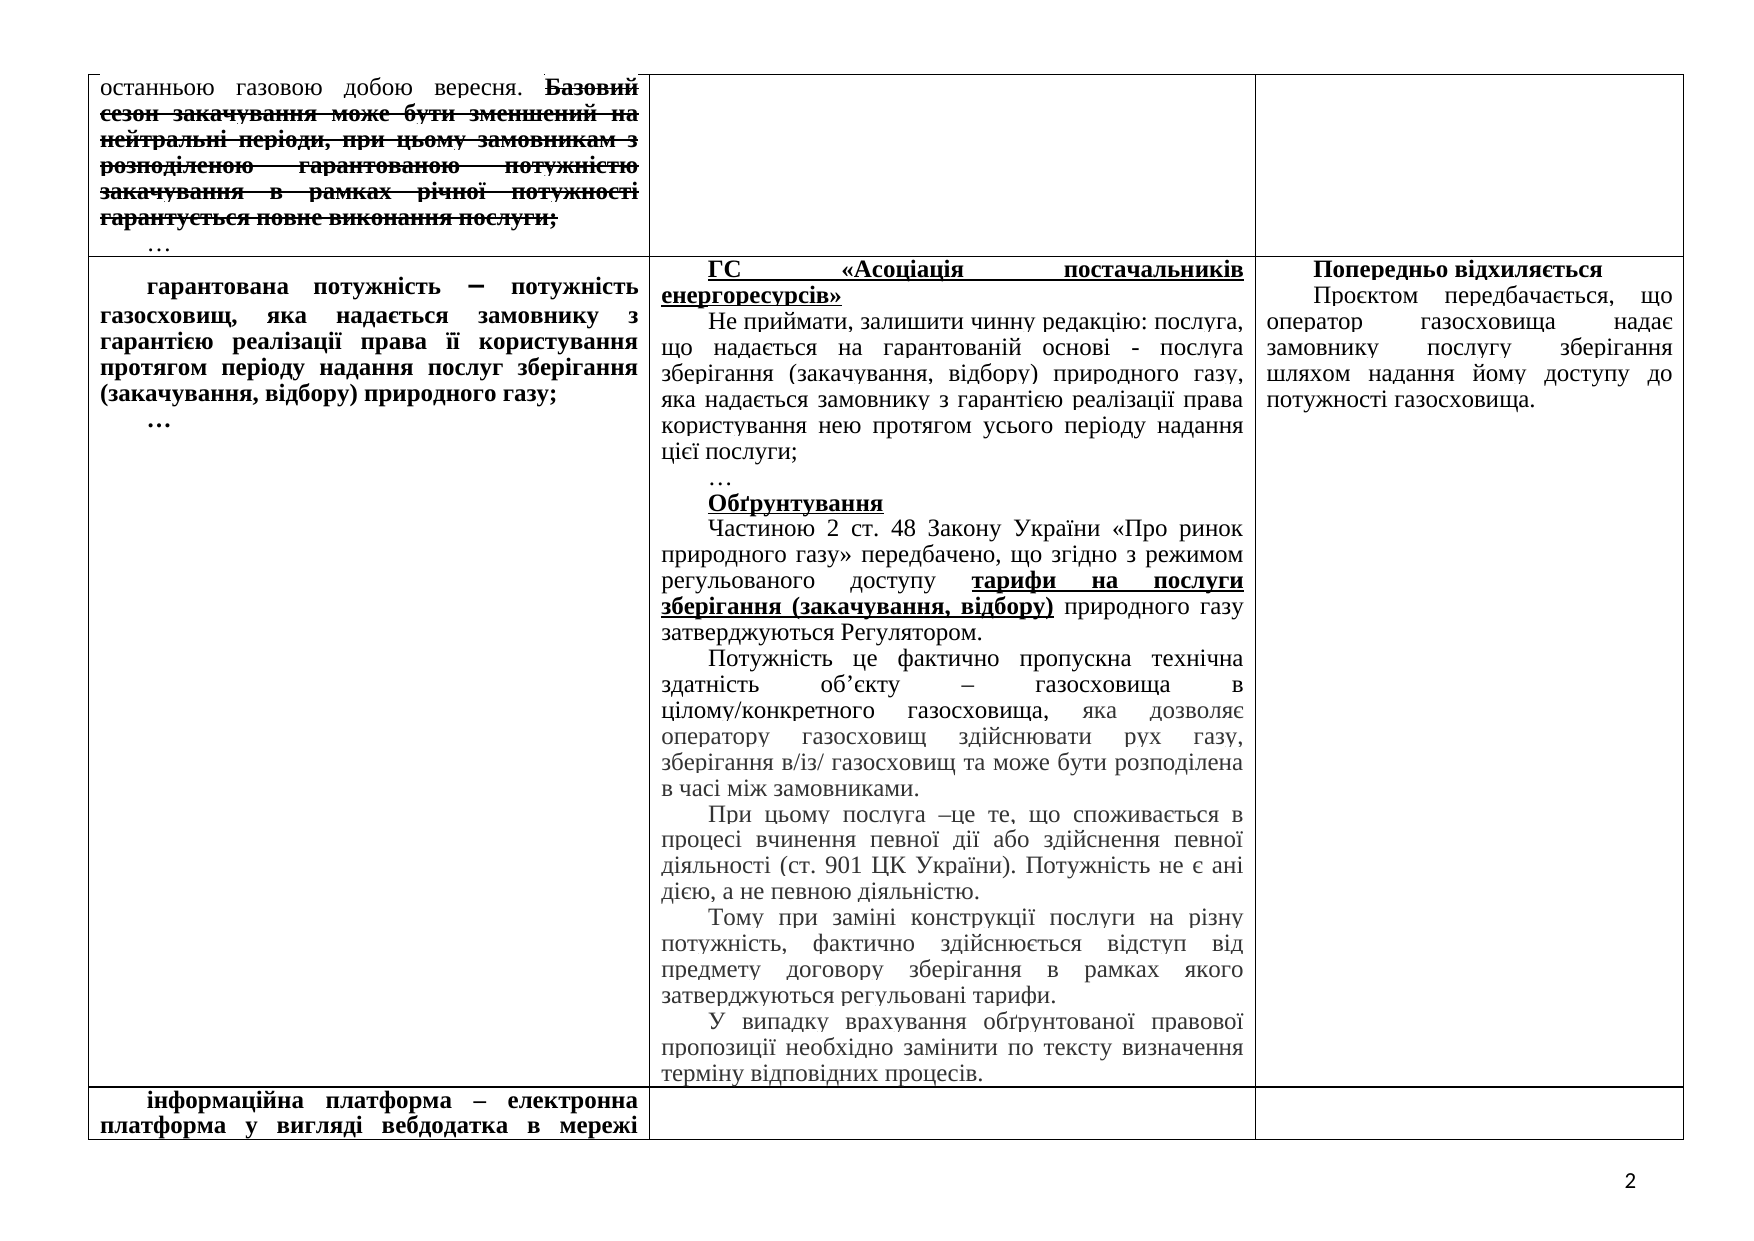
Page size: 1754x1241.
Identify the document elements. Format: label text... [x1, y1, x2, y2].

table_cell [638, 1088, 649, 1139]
table_cell [650, 75, 1255, 256]
table_cell [1256, 75, 1683, 256]
table_cell ГС «Асоціація постачальників енергоресурсів» Не приймати, залишити чинну редакцію: послуга, що надається на гарантованій основі - послуга зберігання (закачування, відбору) природного газу, яка надається замовнику з гарантією реалізації права користування нею протягом усього періоду надання цієї послуги; … Обґрунтування Частиною 2 ст. 48 Закону України «Про ринок природного газу» передбачено, що згідно з режимом регульованого доступу тарифи на послуги зберігання (закачування, відбору) природного газу затверджуються Регулятором. Потужність це фактично пропускна технічна здатність об’єкту – газосховища в цілому/конкретного газосховища, яка дозволяє оператору газосховищ здійснювати рух газу, зберігання в/із/ газосховищ та може бути розподілена в часі між замовниками. При цьому послуга –це те, що споживається в процесі вчинення певної дії або здійснення певної діяльності (ст. 901 ЦК України). Потужність не є ані дією, а не певною діяльністю. Тому при заміні конструкції послуги на різну потужність, фактично здійснюється відступ від предмету договору зберігання в рамках якого затверджуються регульовані тарифи. У випадку врахування обґрунтованої правової пропозиції необхідно замінити по тексту визначення терміну відповідних процесів. [650, 257, 1255, 1086]
table_cell [650, 1088, 1255, 1139]
table_cell Попередньо відхиляється Проєктом передбачається, що оператор газосховища надає замовнику послугу зберігання шляхом надання йому доступу до потужності газосховища. [1256, 257, 1683, 1086]
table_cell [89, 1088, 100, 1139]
table_cell гарантована потужність − потужність газосховищ, яка надається замовнику з гарантією реалізації права її користування протягом періоду надання послуг зберігання (закачування, відбору) природного газу; … [89, 257, 649, 1086]
table_cell [1256, 1088, 1683, 1139]
